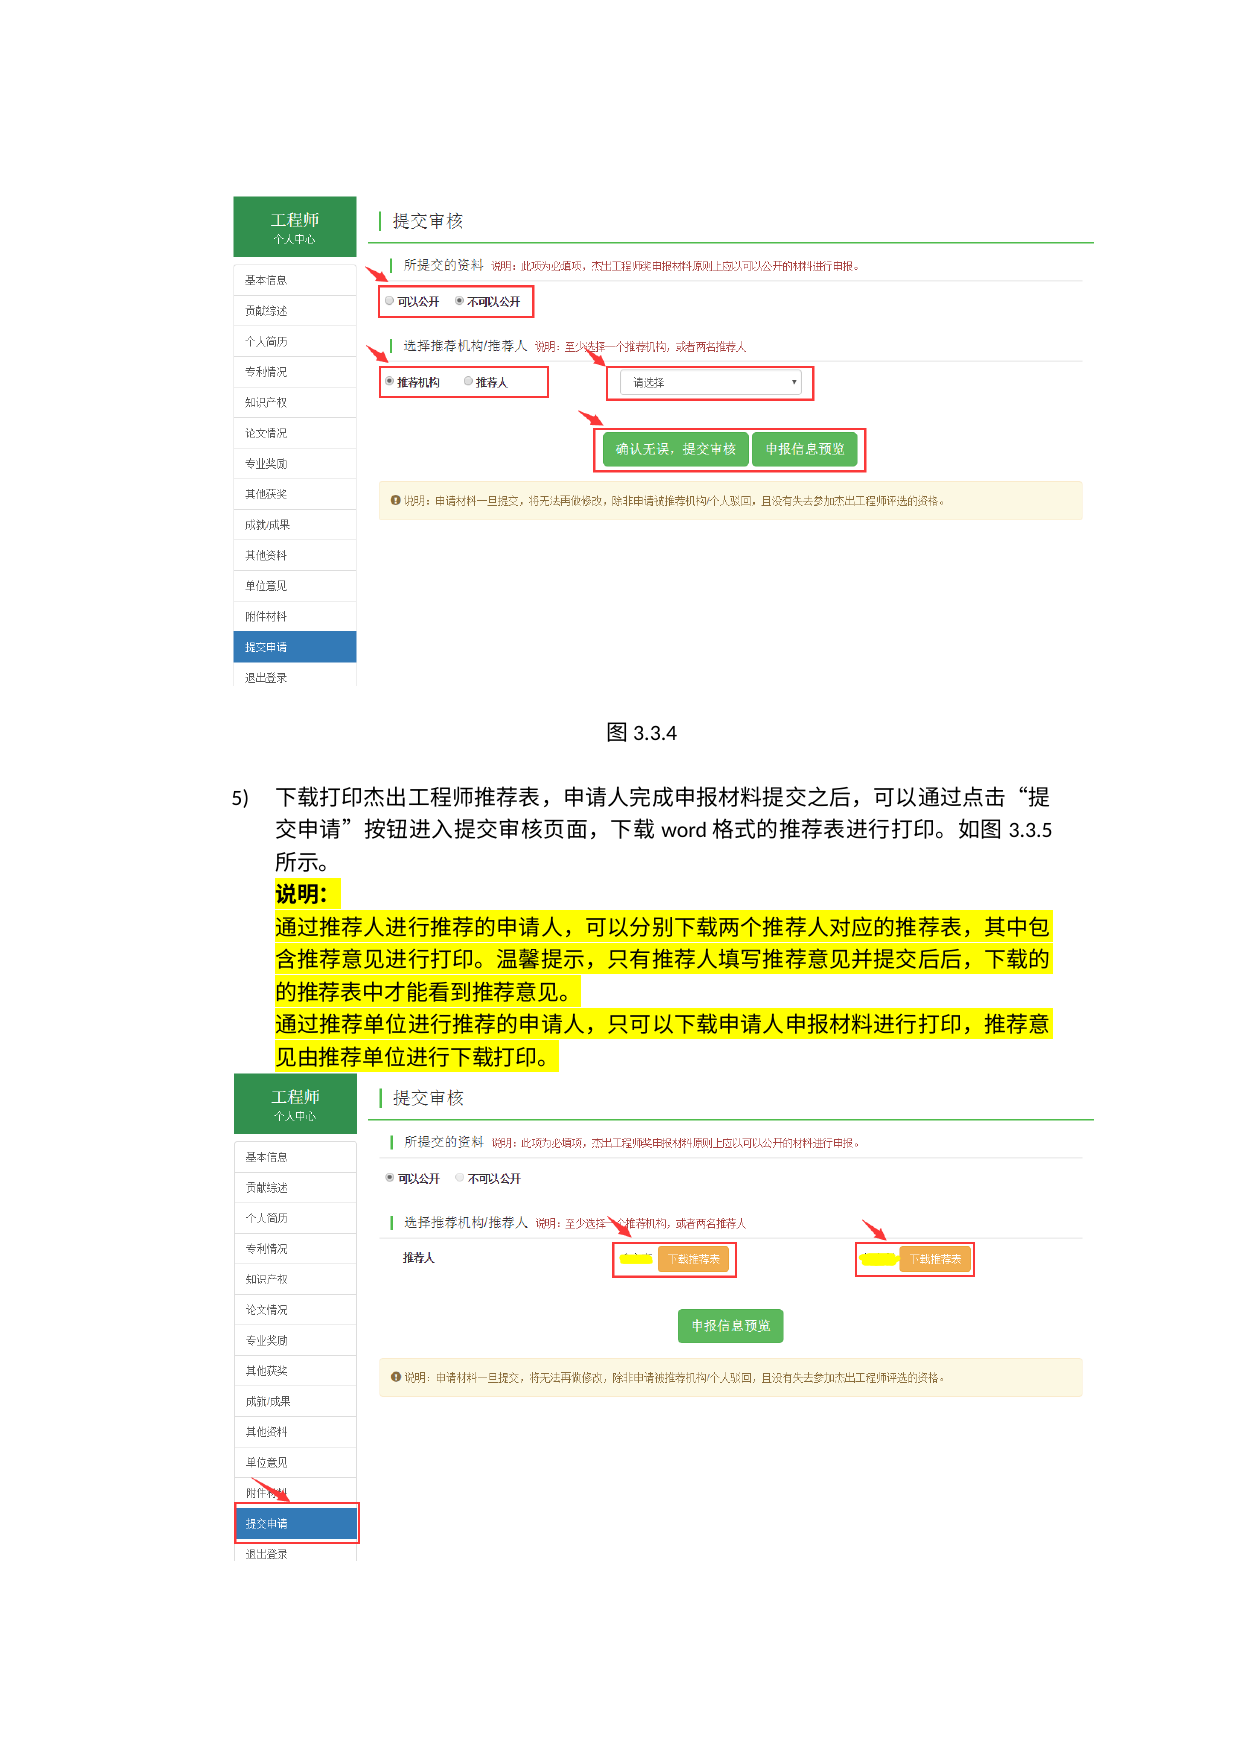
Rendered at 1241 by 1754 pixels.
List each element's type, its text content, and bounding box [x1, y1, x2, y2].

text 图3.3.4 [231, 714, 1053, 747]
list 通过推荐单位进行推荐的申请人，只可以下载申请人申报材料进行打印，推荐意见由推荐单位进行下载打印。 [275, 1039, 1053, 1072]
picture [231, 194, 1097, 686]
picture [231, 1072, 1097, 1561]
list 说明： [275, 877, 1053, 909]
list 下载打印杰出工程师推荐表，申请人完成申报材料提交之后，可以通过点击“提交申请”按钮进入提交审核页面，下载word格式的推荐表进行打印。如图3.3.5所示。 [231, 779, 1053, 877]
list 通过推荐人进行推荐的申请人，可以分别下载两个推荐人对应的推荐表，其中包含推荐意见进行打印。温馨提示，只有推荐人填写推荐意见并提交后后，下载的的推荐表中才能看到推荐意见。 [275, 974, 1053, 1007]
